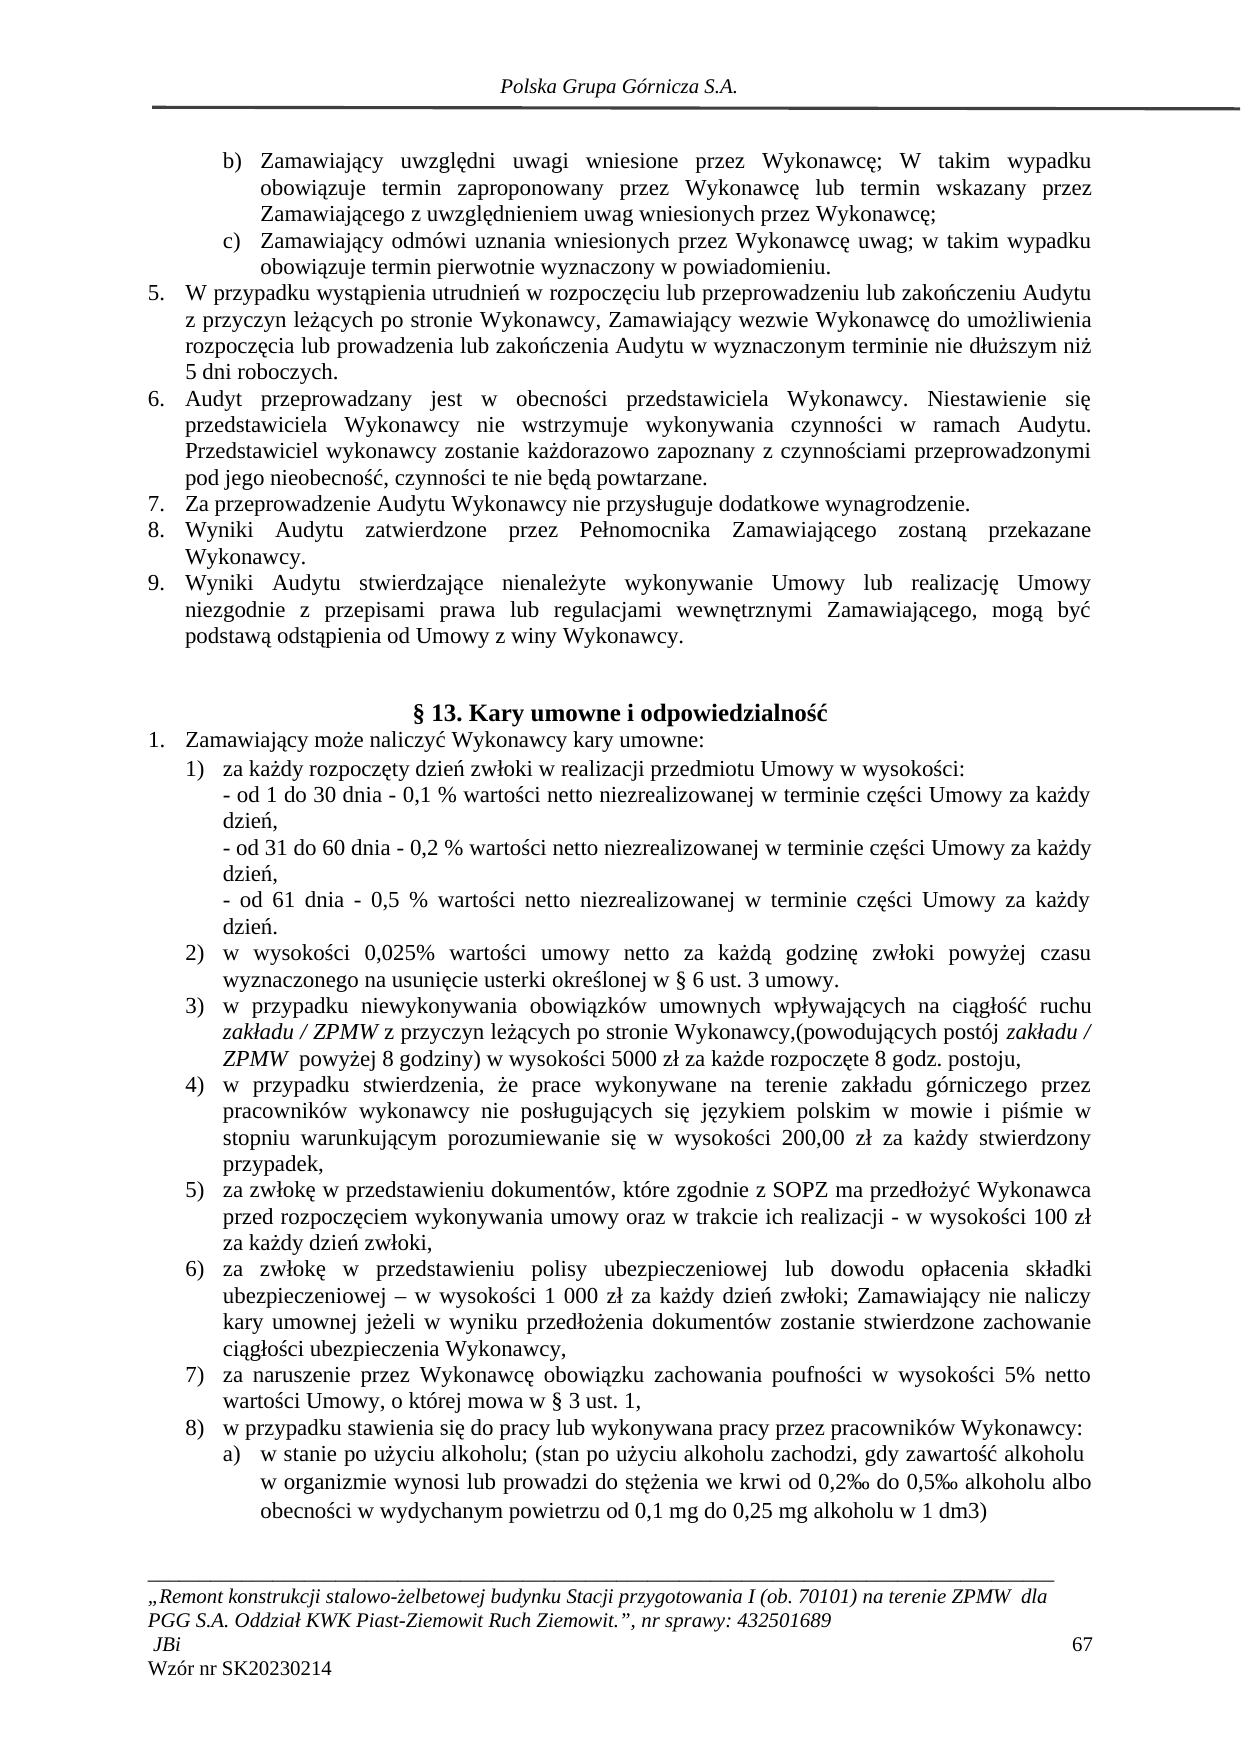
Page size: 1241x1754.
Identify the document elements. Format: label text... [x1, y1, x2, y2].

list Zamawiający uwzględni uwagi wniesione przez Wykonawcę; W takim wypadku obowiązuje termin zaproponowany przez Wykonawcę lub termin wskazany przez Zamawiającego z uwzględnieniem uwag wniesionych przez Wykonawcę; [223, 148, 1093, 227]
text - od 31 do 60 dnia - 0,2 % wartości netto niezrealizowanej w terminie części Umowy za każdy dzień, [223, 834, 1093, 887]
list Za przeprowadzenie Audytu Wykonawcy nie przysługuje dodatkowe wynagrodzenie. [148, 490, 1093, 517]
list W przypadku wystąpienia utrudnień w rozpoczęciu lub przeprowadzeniu lub zakończeniu Audytu z przyczyn leżących po stronie Wykonawcy, Zamawiający wezwie Wykonawcę do umożliwienia rozpoczęcia lub prowadzenia lub zakończenia Audytu w wyznaczonym terminie nie dłuższym niż 5 dni roboczych. [148, 279, 1093, 385]
list za każdy rozpoczęty dzień zwłoki w realizacji przedmiotu Umowy w wysokości: [185, 755, 1093, 781]
list w przypadku niewykonywania obowiązków umownych wpływających na ciągłość ruchu zakładu / ZPMW z przyczyn leżących po stronie Wykonawcy,(powodujących postój zakładu / ZPMW powyżej 8 godziny) w wysokości 5000 zł za każde rozpoczęte 8 godz. postoju, [185, 992, 1093, 1071]
list w przypadku stawienia się do pracy lub wykonywana pracy przez pracowników Wykonawcy: [185, 1414, 1093, 1440]
list za zwłokę w przedstawieniu polisy ubezpieczeniowej lub dowodu opłacenia składki ubezpieczeniowej – w wysokości 1 000 zł za każdy dzień zwłoki; Zamawiający nie naliczy kary umownej jeżeli w wyniku przedłożenia dokumentów zostanie stwierdzone zachowanie ciągłości ubezpieczenia Wykonawcy, [185, 1256, 1093, 1361]
list Zamawiający może naliczyć Wykonawcy kary umowne: [148, 726, 1093, 753]
subtitle § 13. Kary umowne i odpowiedzialność [148, 698, 1093, 726]
list Wyniki Audytu zatwierdzone przez Pełnomocnika Zamawiającego zostaną przekazane Wykonawcy. [148, 517, 1093, 569]
text - od 1 do 30 dnia - 0,1 % wartości netto niezrealizowanej w terminie części Umowy za każdy dzień, [223, 781, 1093, 834]
list Zamawiający odmówi uznania wniesionych przez Wykonawcę uwag; w takim wypadku obowiązuje termin pierwotnie wyznaczony w powiadomieniu. [223, 227, 1093, 279]
list w stanie po użyciu alkoholu; (stan po użyciu alkoholu zachodzi, gdy zawartość alkoholu w organizmie wynosi lub prowadzi do stężenia we krwi od 0,2‰ do 0,5‰ alkoholu albo obecności w wydychanym powietrzu od 0,1 mg do 0,25 mg alkoholu w 1 dm3) [223, 1440, 1093, 1523]
list w wysokości 0,025% wartości umowy netto za każdą godzinę zwłoki powyżej czasu wyznaczonego na usunięcie usterki określonej w § 6 ust. 3 umowy. [185, 939, 1093, 992]
list Wyniki Audytu stwierdzające nienależyte wykonywanie Umowy lub realizację Umowy niezgodnie z przepisami prawa lub regulacjami wewnętrznymi Zamawiającego, mogą być podstawą odstąpienia od Umowy z winy Wykonawcy. [148, 569, 1093, 648]
list w przypadku stwierdzenia, że prace wykonywane na terenie zakładu górniczego przez pracowników wykonawcy nie posługujących się językiem polskim w mowie i piśmie w stopniu warunkującym porozumiewanie się w wysokości 200,00 zł za każdy stwierdzony przypadek, [185, 1071, 1093, 1176]
list za naruszenie przez Wykonawcę obowiązku zachowania poufności w wysokości 5% netto wartości Umowy, o której mowa w § 3 ust. 1, [185, 1361, 1093, 1414]
list Audyt przeprowadzany jest w obecności przedstawiciela Wykonawcy. Niestawienie się przedstawiciela Wykonawcy nie wstrzymuje wykonywania czynności w ramach Audytu. Przedstawiciel wykonawcy zostanie każdorazowo zapoznany z czynnościami przeprowadzonymi pod jego nieobecność, czynności te nie będą powtarzane. [148, 385, 1093, 490]
text - od 61 dnia - 0,5 % wartości netto niezrealizowanej w terminie części Umowy za każdy dzień. [223, 887, 1093, 939]
list za zwłokę w przedstawieniu dokumentów, które zgodnie z SOPZ ma przedłożyć Wykonawca przed rozpoczęciem wykonywania umowy oraz w trakcie ich realizacji - w wysokości 100 zł za każdy dzień zwłoki, [185, 1176, 1093, 1256]
